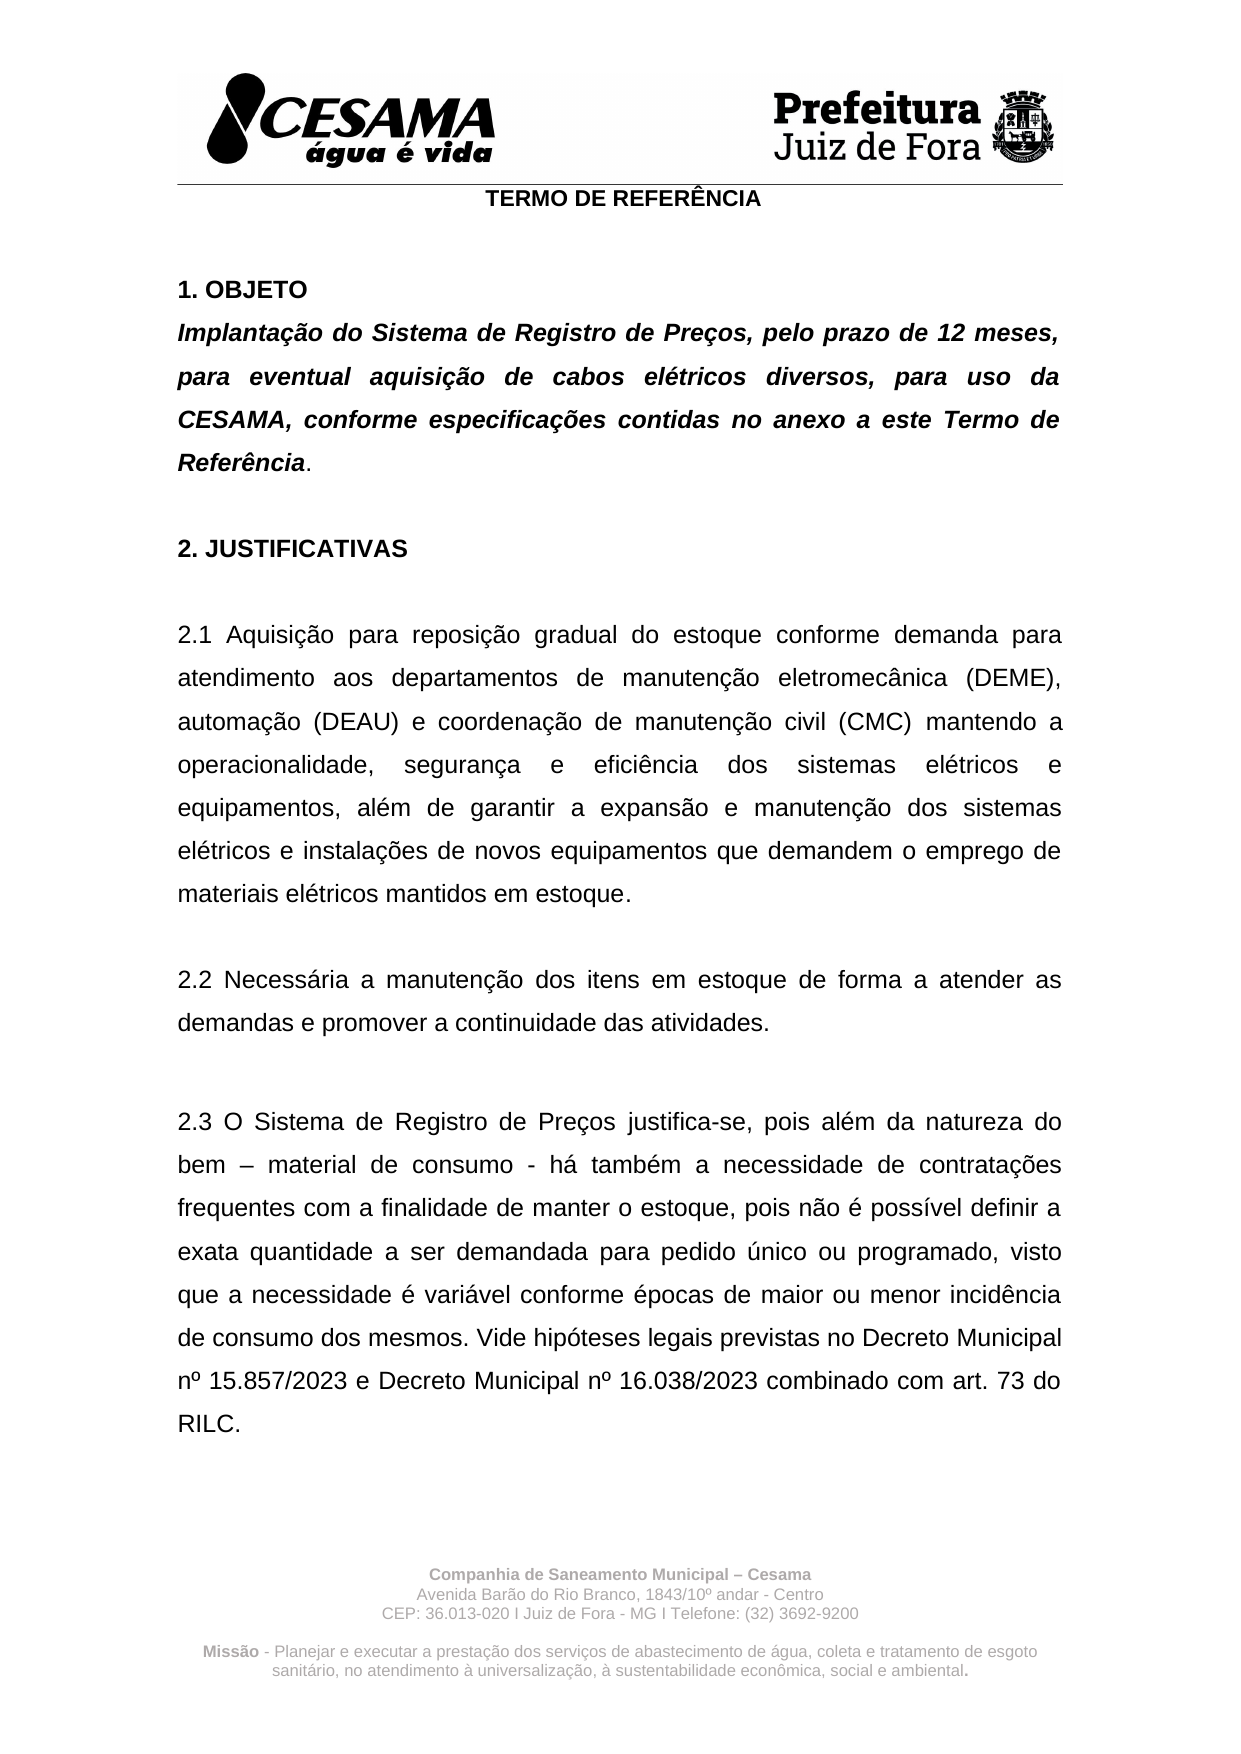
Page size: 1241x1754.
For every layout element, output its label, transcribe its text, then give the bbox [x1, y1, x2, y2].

text 2.3 O Sistema de Registro de Preços justifica-se, pois além da natureza do bem – material de consumo - há também a necessidade de contratações frequentes com a finalidade de manter o estoque, pois não é possível definir a exata quantidade a ser demandada para pedido único ou programado, visto que a necessidade é variável conforme épocas de maior ou menor incidência de consumo dos mesmos. Vide hipóteses legais previstas no Decreto Municipal nº 15.857/2023 e Decreto Municipal nº 16.038/2023 combinado com art. 73 do RILC. [177, 1107, 1063, 1438]
text 2. JUSTIFICATIVAS [177, 534, 1063, 563]
text Implantação do Sistema de Registro de Preços, pelo prazo de 12 meses, para eventual aquisição de cabos elétricos diversos, para uso da CESAMA, conforme especificações contidas no anexo a este Termo de Referência. [177, 318, 1063, 476]
text 2.1 Aquisição para reposição gradual do estoque conforme demanda para atendimento aos departamentos de manutenção eletromecânica (DEME), automação (DEAU) e coordenação de manutenção civil (CMC) mantendo a operacionalidade, segurança e eficiência dos sistemas elétricos e equipamentos, além de garantir a expansão e manutenção dos sistemas elétricos e instalações de novos equipamentos que demandem o emprego de materiais elétricos mantidos em estoque. [177, 620, 1063, 908]
text 1. OBJETO [177, 275, 1063, 304]
text TERMO DE REFERÊNCIA [177, 185, 1063, 211]
text 2.2 Necessária a manutenção dos itens em estoque de forma a atender as demandas e promover a continuidade das atividades. [177, 965, 1063, 1037]
picture [177, 73, 1063, 185]
